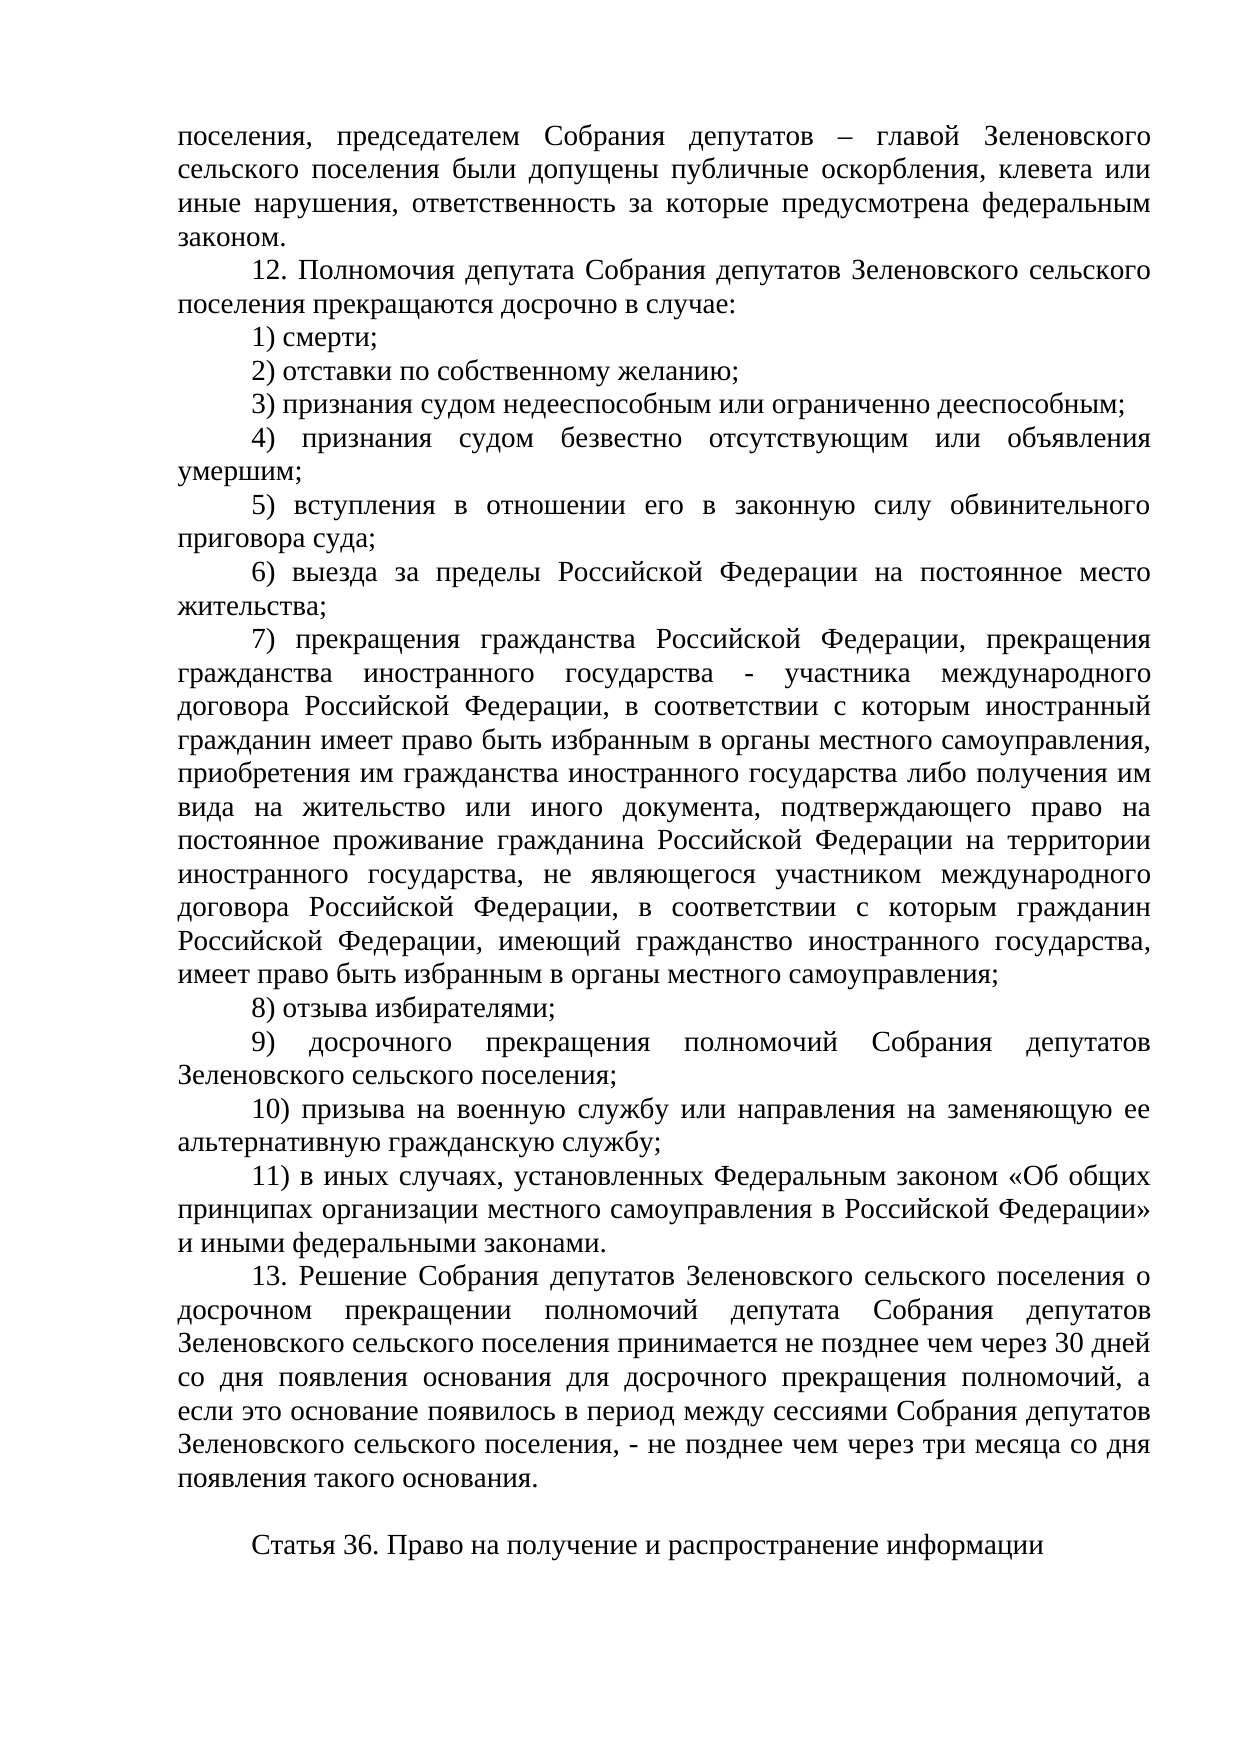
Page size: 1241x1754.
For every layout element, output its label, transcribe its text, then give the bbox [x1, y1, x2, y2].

text 5) вступления в отношении его в законную силу обвинительного приговора суда; [177, 487, 1152, 554]
text 12. Полномочия депутата Собрания депутатов Зеленовского сельского поселения прекращаются досрочно в случае: [177, 252, 1152, 319]
text 13. Решение Собрания депутатов Зеленовского сельского поселения о досрочном прекращении полномочий депутата Собрания депутатов Зеленовского сельского поселения принимается не позднее чем через 30 дней со дня появления основания для досрочного прекращения полномочий, а если это основание появилось в период между сессиями Собрания депутатов Зеленовского сельского поселения, - не позднее чем через три месяца со дня появления такого основания. [177, 1258, 1152, 1493]
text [177, 118, 1152, 252]
text 6) выезда за пределы Российской Федерации на постоянное место жительства; [177, 554, 1152, 621]
text 11) в иных случаях, установленных Федеральным законом «Об общих принципах организации местного самоуправления в Российской Федерации» и иными федеральными законами. [177, 1158, 1152, 1258]
text 8) отзыва избирателями; [177, 990, 1152, 1024]
text 7) прекращения гражданства Российской Федерации, прекращения гражданства иностранного государства - участника международного договора Российской Федерации, в соответствии с которым иностранный гражданин имеет право быть избранным в органы местного самоуправления, приобретения им гражданства иностранного государства либо получения им вида на жительство или иного документа, подтверждающего право на постоянное проживание гражданина Российской Федерации на территории иностранного государства, не являющегося участником международного договора Российской Федерации, в соответствии с которым гражданин Российской Федерации, имеющий гражданство иностранного государства, имеет право быть избранным в органы местного самоуправления; [177, 621, 1152, 990]
text 4) признания судом безвестно отсутствующим или объявления умершим; [177, 420, 1152, 487]
text 10) призыва на военную службу или направления на заменяющую ее альтернативную гражданскую службу; [177, 1091, 1152, 1158]
text 2) отставки по собственному желанию; [177, 353, 1152, 386]
text 3) признания судом недееспособным или ограниченно дееспособным; [177, 386, 1152, 420]
text Статья 36. Право на получение и распространение информации [177, 1527, 1152, 1560]
text 1) смерти; [177, 319, 1152, 353]
text 9) досрочного прекращения полномочий Собрания депутатов Зеленовского сельского поселения; [177, 1024, 1152, 1091]
